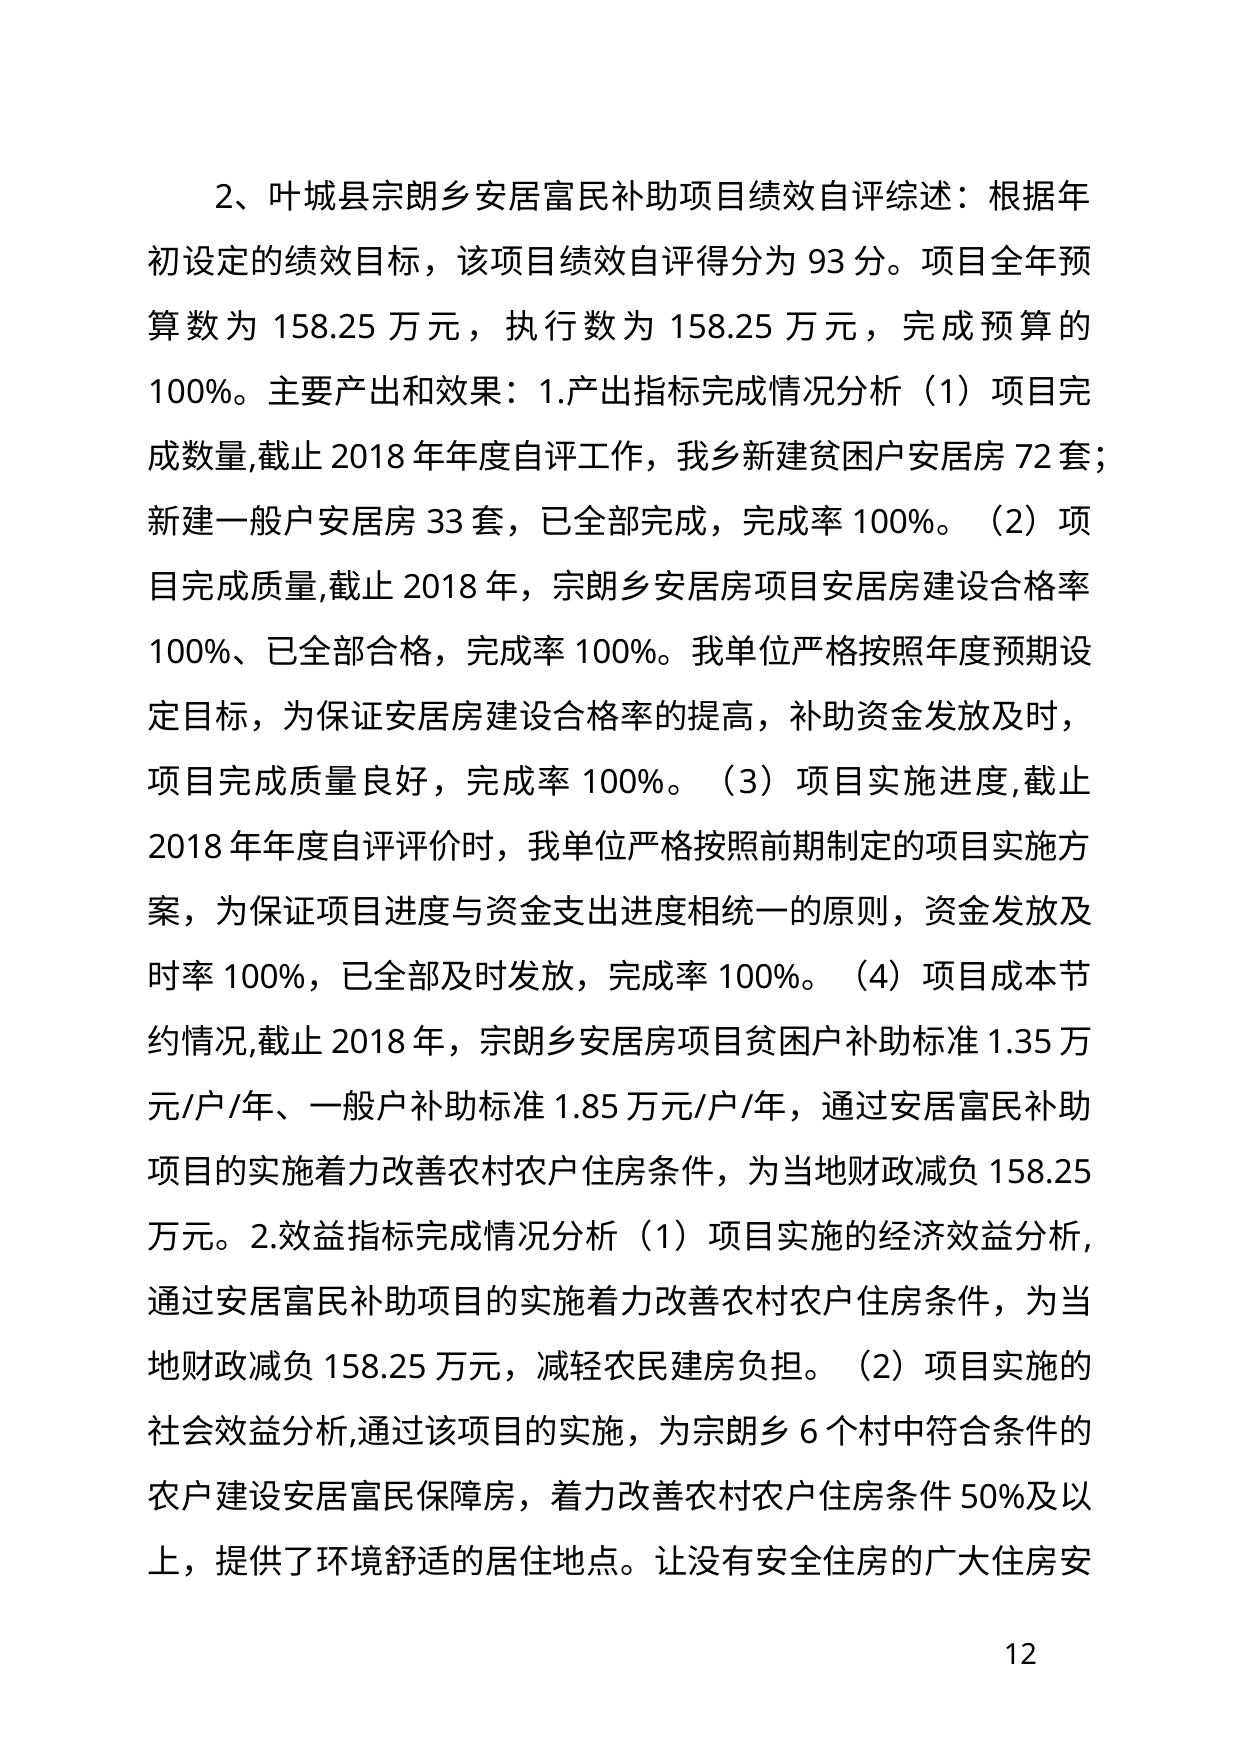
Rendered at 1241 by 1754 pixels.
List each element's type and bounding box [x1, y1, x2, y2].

text [148, 162, 1092, 1592]
